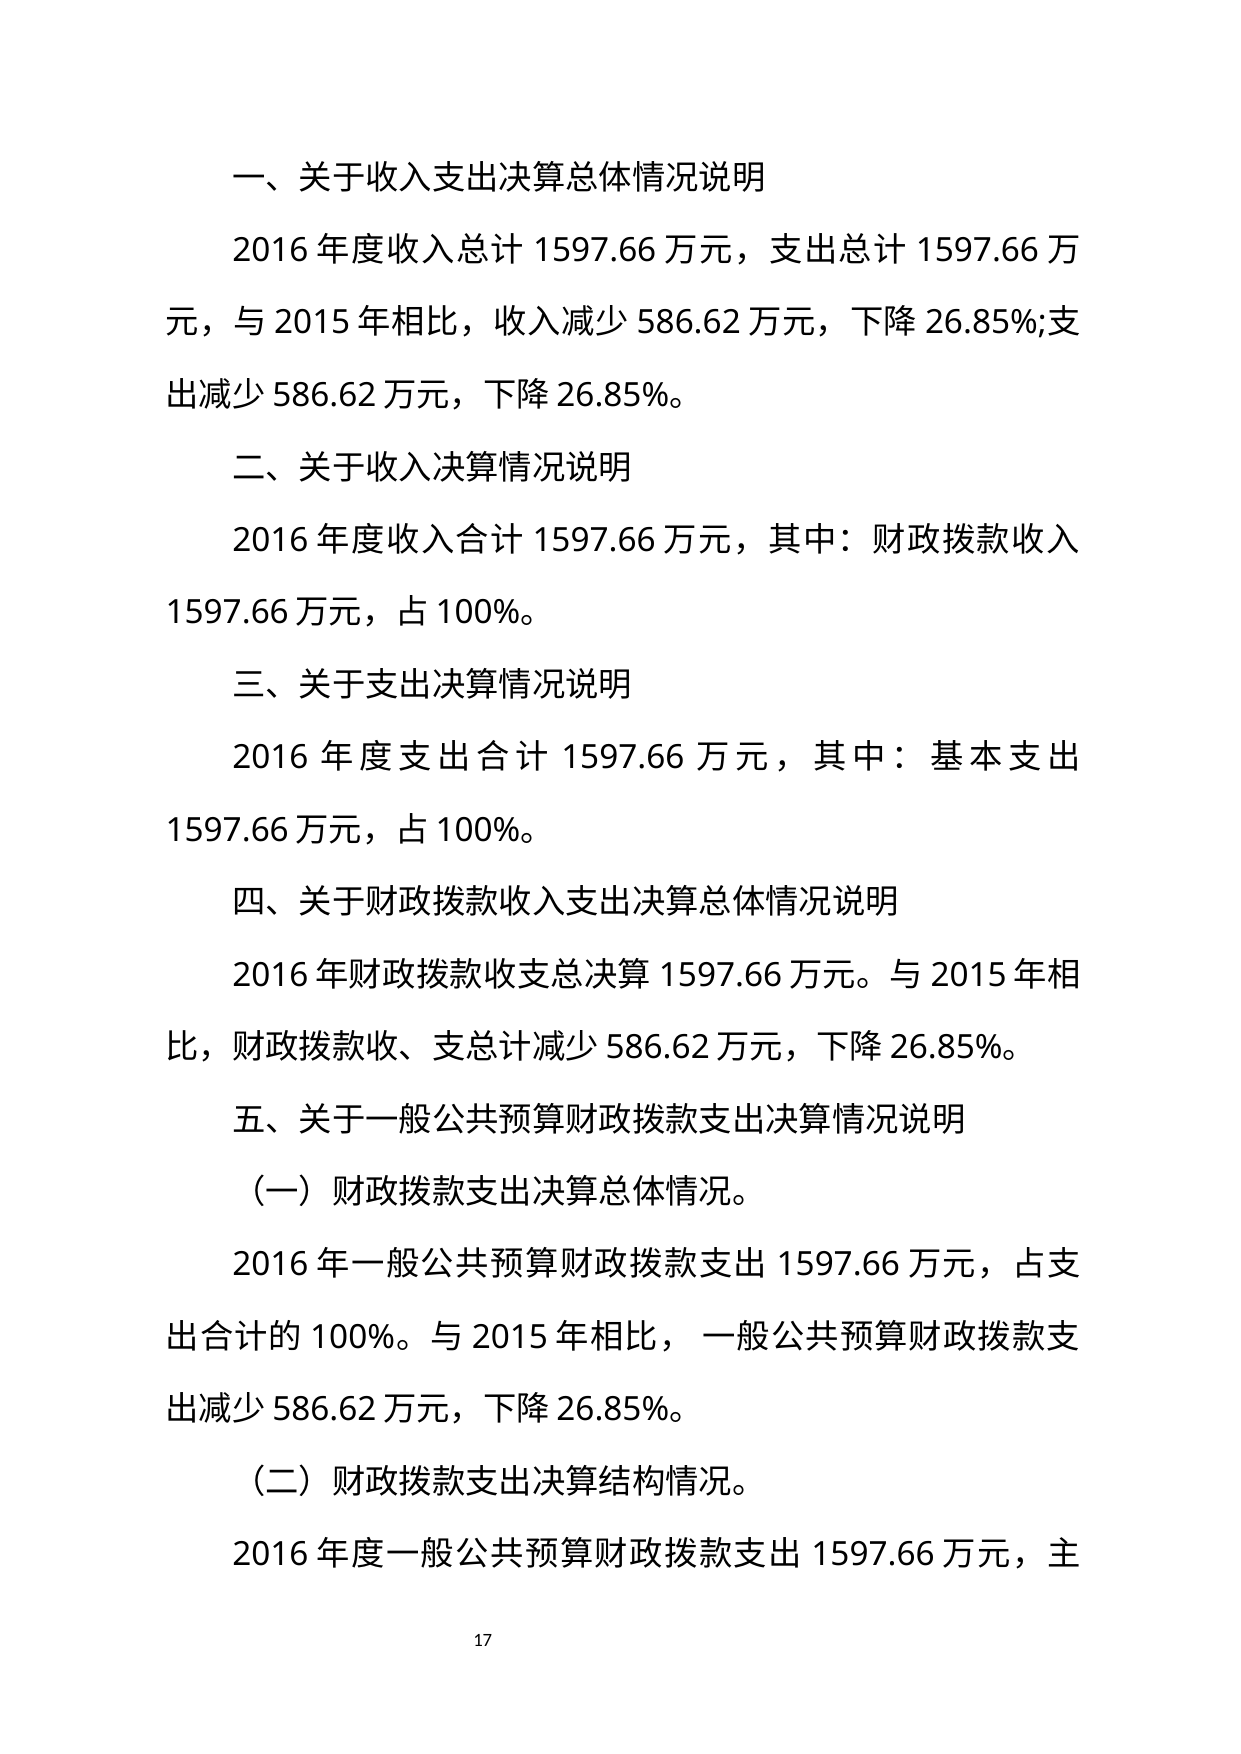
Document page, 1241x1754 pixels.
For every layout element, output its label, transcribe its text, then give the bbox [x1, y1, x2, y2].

text 2016年度支出合计1597.66万元，其中：基本支出1597.66万元，占100%。 [165, 730, 1081, 851]
list 关于收入支出决算总体情况说明 [165, 151, 1081, 199]
text 2016年一般公共预算财政拨款支出1597.66万元，占支出合计的100%。与2015年相比， 一般公共预算财政拨款支出减少586.62万元，下降26.85%。 [165, 1237, 1081, 1431]
list 关于收入决算情况说明 [165, 440, 1081, 489]
text 2016年财政拨款收支总决算1597.66万元。与2015年相比，财政拨款收、支总计减少586.62万元，下降26.85%。 [165, 947, 1081, 1068]
list 关于一般公共预算财政拨款支出决算情况说明 [165, 1093, 1081, 1141]
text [165, 1527, 1081, 1576]
list 财政拨款支出决算结构情况。 [165, 1455, 1081, 1503]
list 关于支出决算情况说明 [165, 658, 1081, 706]
list 关于财政拨款收入支出决算总体情况说明 [165, 875, 1081, 923]
list 财政拨款支出决算总体情况。 [165, 1165, 1081, 1213]
text 2016年度收入总计1597.66万元，支出总计1597.66万元，与2015年相比，收入减少586.62万元，下降26.85%;支出减少586.62万元，下降26.85%。 [165, 223, 1081, 416]
text 2016年度收入合计1597.66万元，其中：财政拨款收入1597.66万元，占100%。 [165, 513, 1081, 634]
